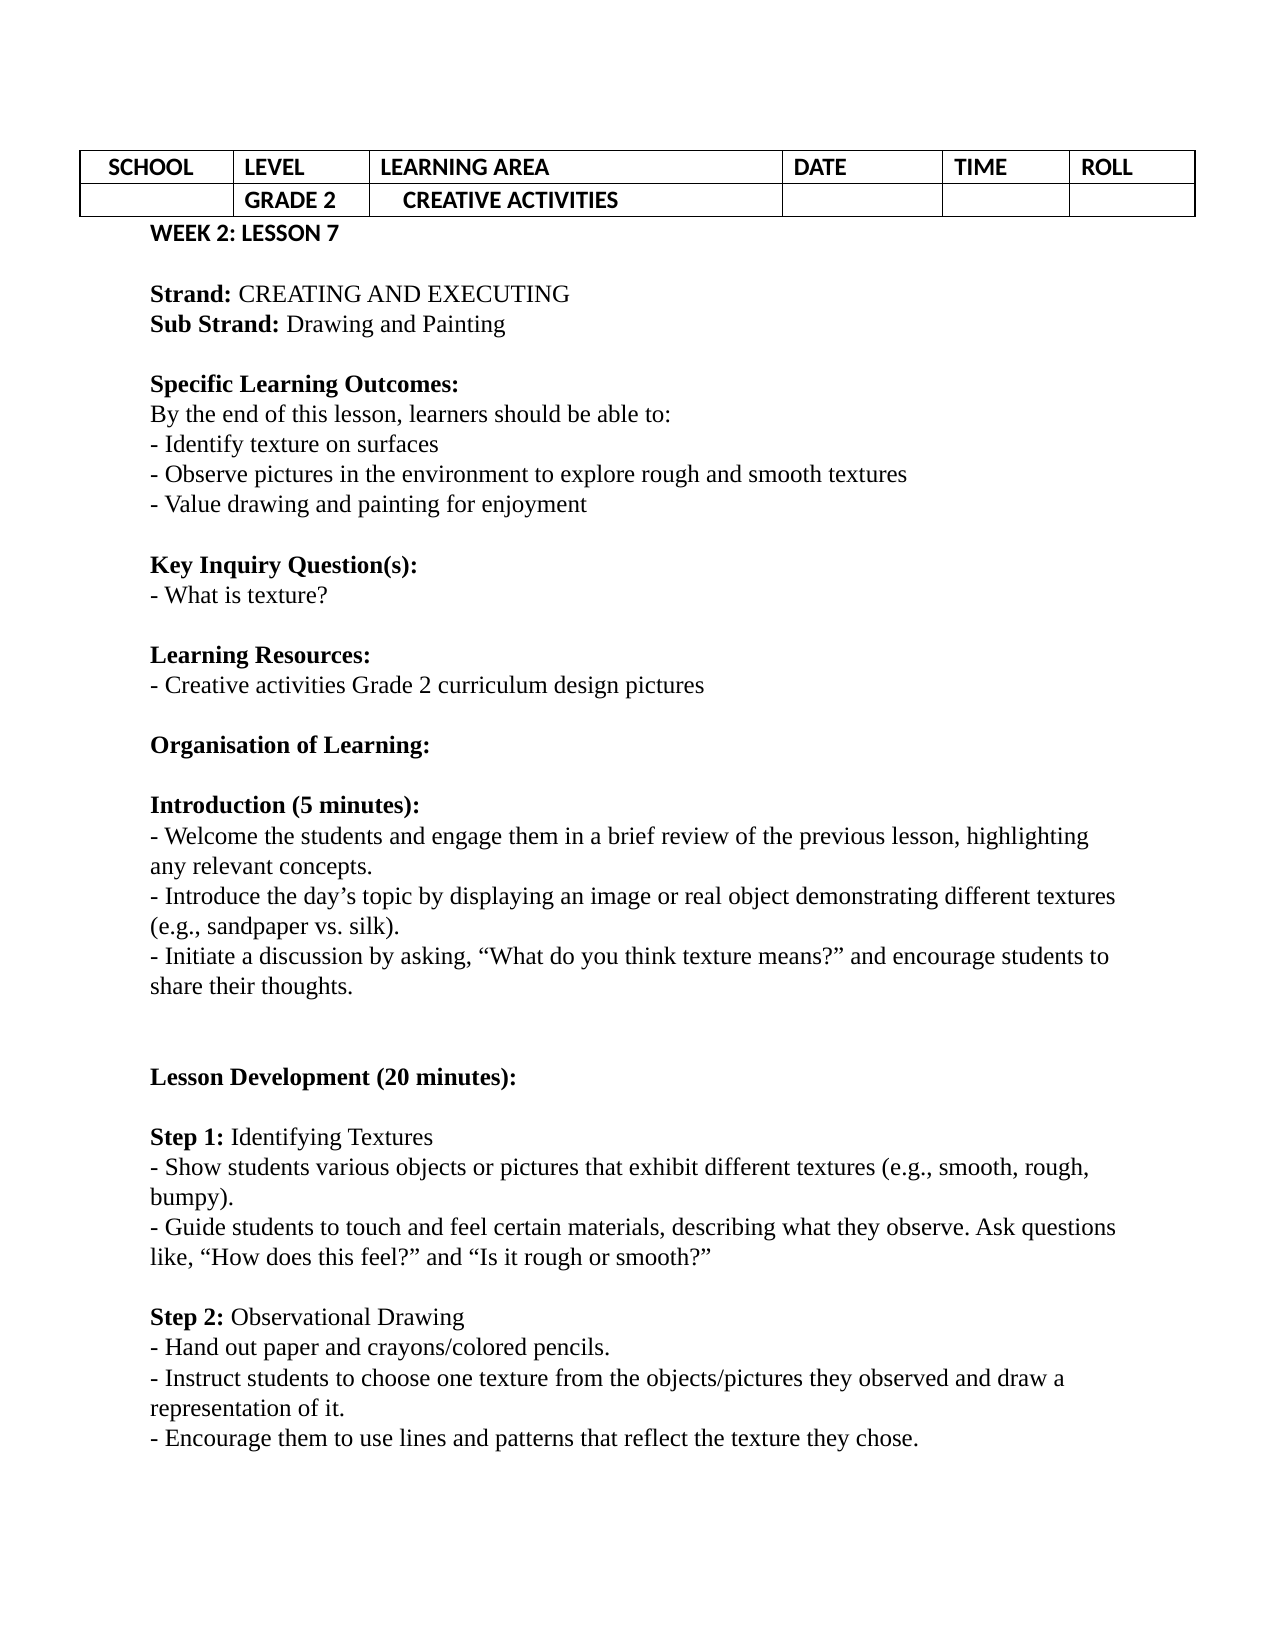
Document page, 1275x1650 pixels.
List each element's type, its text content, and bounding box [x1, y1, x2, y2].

text - Creative activities Grade 2 curriculum design pictures [150, 670, 1125, 699]
text - Instruct students to choose one texture from the objects/pictures they observed and draw a representation of it. [150, 1363, 1125, 1421]
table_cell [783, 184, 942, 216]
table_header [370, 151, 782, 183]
text Sub Strand: Drawing and Painting [150, 309, 1125, 338]
text - Value drawing and painting for enjoyment [150, 489, 1125, 518]
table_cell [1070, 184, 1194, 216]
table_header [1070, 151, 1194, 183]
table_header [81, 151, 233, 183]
text - Guide students to touch and feel certain materials, describing what they observe. Ask questions like, “How does this feel?” and “Is it rough or smooth?” [150, 1212, 1125, 1271]
text WEEK 2: LESSON 7 [150, 217, 1125, 247]
text - Observe pictures in the environment to explore rough and smooth textures [150, 459, 1125, 488]
text - Initiate a discussion by asking, “What do you think texture means?” and encourage students to share their thoughts. [150, 941, 1125, 1000]
text Strand: CREATING AND EXECUTING [150, 279, 1125, 308]
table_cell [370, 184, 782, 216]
text Learning Resources: [150, 640, 1125, 669]
text - Hand out paper and crayons/colored pencils. [150, 1332, 1125, 1361]
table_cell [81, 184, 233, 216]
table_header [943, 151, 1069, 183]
text Key Inquiry Question(s): [150, 550, 1125, 578]
text - Show students various objects or pictures that exhibit different textures (e.g., smooth, rough, bumpy). [150, 1152, 1125, 1211]
text - Encourage them to use lines and patterns that reflect the texture they chose. [150, 1423, 1125, 1452]
text By the end of this lesson, learners should be able to: [150, 399, 1125, 428]
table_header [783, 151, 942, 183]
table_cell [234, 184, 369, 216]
text - Introduce the day’s topic by displaying an image or real object demonstrating different textures (e.g., sandpaper vs. silk). [150, 881, 1125, 940]
text Introduction (5 minutes): [150, 791, 1125, 819]
text Specific Learning Outcomes: [150, 369, 1125, 398]
text Organisation of Learning: [150, 730, 1125, 759]
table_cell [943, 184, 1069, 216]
text Step 1: Identifying Textures [150, 1122, 1125, 1151]
text Lesson Development (20 minutes): [150, 1062, 1125, 1090]
text Step 2: Observational Drawing [150, 1302, 1125, 1331]
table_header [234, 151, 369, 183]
text - Welcome the students and engage them in a brief review of the previous lesson, highlighting any relevant concepts. [150, 821, 1125, 879]
text - Identify texture on surfaces [150, 429, 1125, 458]
text - What is texture? [150, 580, 1125, 609]
